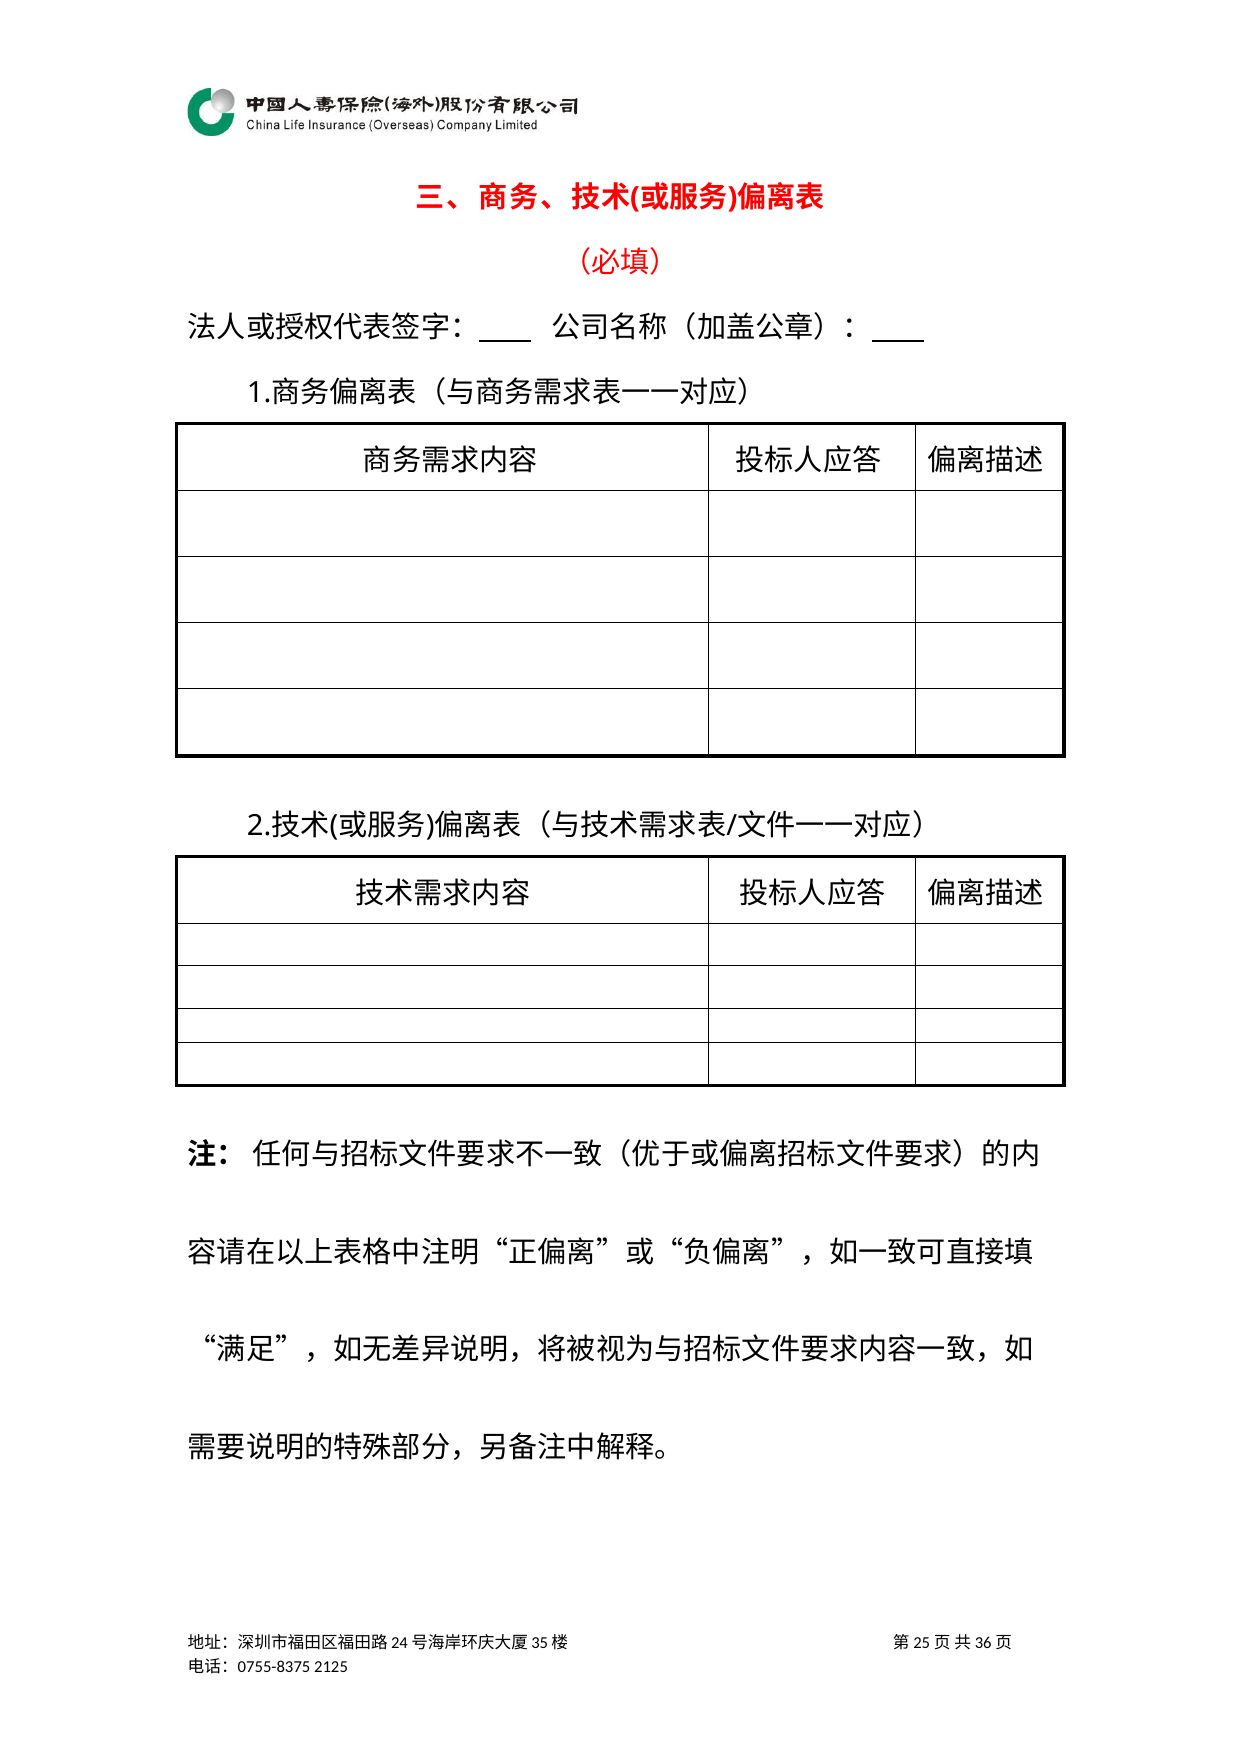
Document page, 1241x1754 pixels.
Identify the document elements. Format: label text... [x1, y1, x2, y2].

table_cell [709, 1009, 915, 1042]
table_cell [709, 491, 915, 556]
table_cell [178, 966, 708, 1007]
text （必填） [187, 227, 1053, 292]
table_cell [916, 1009, 1062, 1042]
table_cell [916, 623, 1062, 688]
text 法人或授权代表签字： 公司名称（加盖公章）： [187, 292, 1053, 357]
table_header 投标人应答 [709, 425, 915, 490]
table_cell [709, 924, 915, 965]
table_cell [916, 491, 1062, 556]
table_cell [178, 623, 708, 688]
table_cell [916, 557, 1062, 622]
table_cell [709, 623, 915, 688]
table_header 偏离描述 [916, 425, 1062, 490]
table_cell [916, 689, 1062, 754]
table_cell [178, 1043, 708, 1084]
table_cell [178, 924, 708, 965]
table_cell [916, 924, 1062, 965]
table_cell [178, 1009, 708, 1042]
table_header 技术需求内容 [178, 858, 708, 923]
table_cell [178, 689, 708, 754]
list 2.技术(或服务)偏离表（与技术需求表/文件一一对应） [247, 790, 1053, 855]
table_cell [916, 1043, 1062, 1084]
table_header 商务需求内容 [178, 425, 708, 490]
table_header 偏离描述 [916, 858, 1062, 923]
table_cell [178, 491, 708, 556]
picture [187, 88, 578, 136]
table_cell [709, 1043, 915, 1084]
list 1.商务偏离表（与商务需求表一一对应） [247, 357, 1053, 422]
text 注： 任何与招标文件要求不一致（优于或偏离招标文件要求）的内容请在以上表格中注明“正偏离”或“负偏离”，如一致可直接填“满足”，如无差异说明，将被视为与招标文件要求内容一致，如需要说明的特殊部分，另备注中解释。 [187, 1119, 1053, 1477]
table_cell [709, 557, 915, 622]
table_cell [178, 557, 708, 622]
table_cell [709, 689, 915, 754]
table_header 投标人应答 [709, 858, 915, 923]
table_cell [709, 966, 915, 1007]
table_cell [916, 966, 1062, 1007]
list 三、商务、技术(或服务)偏离表 [187, 162, 1053, 227]
